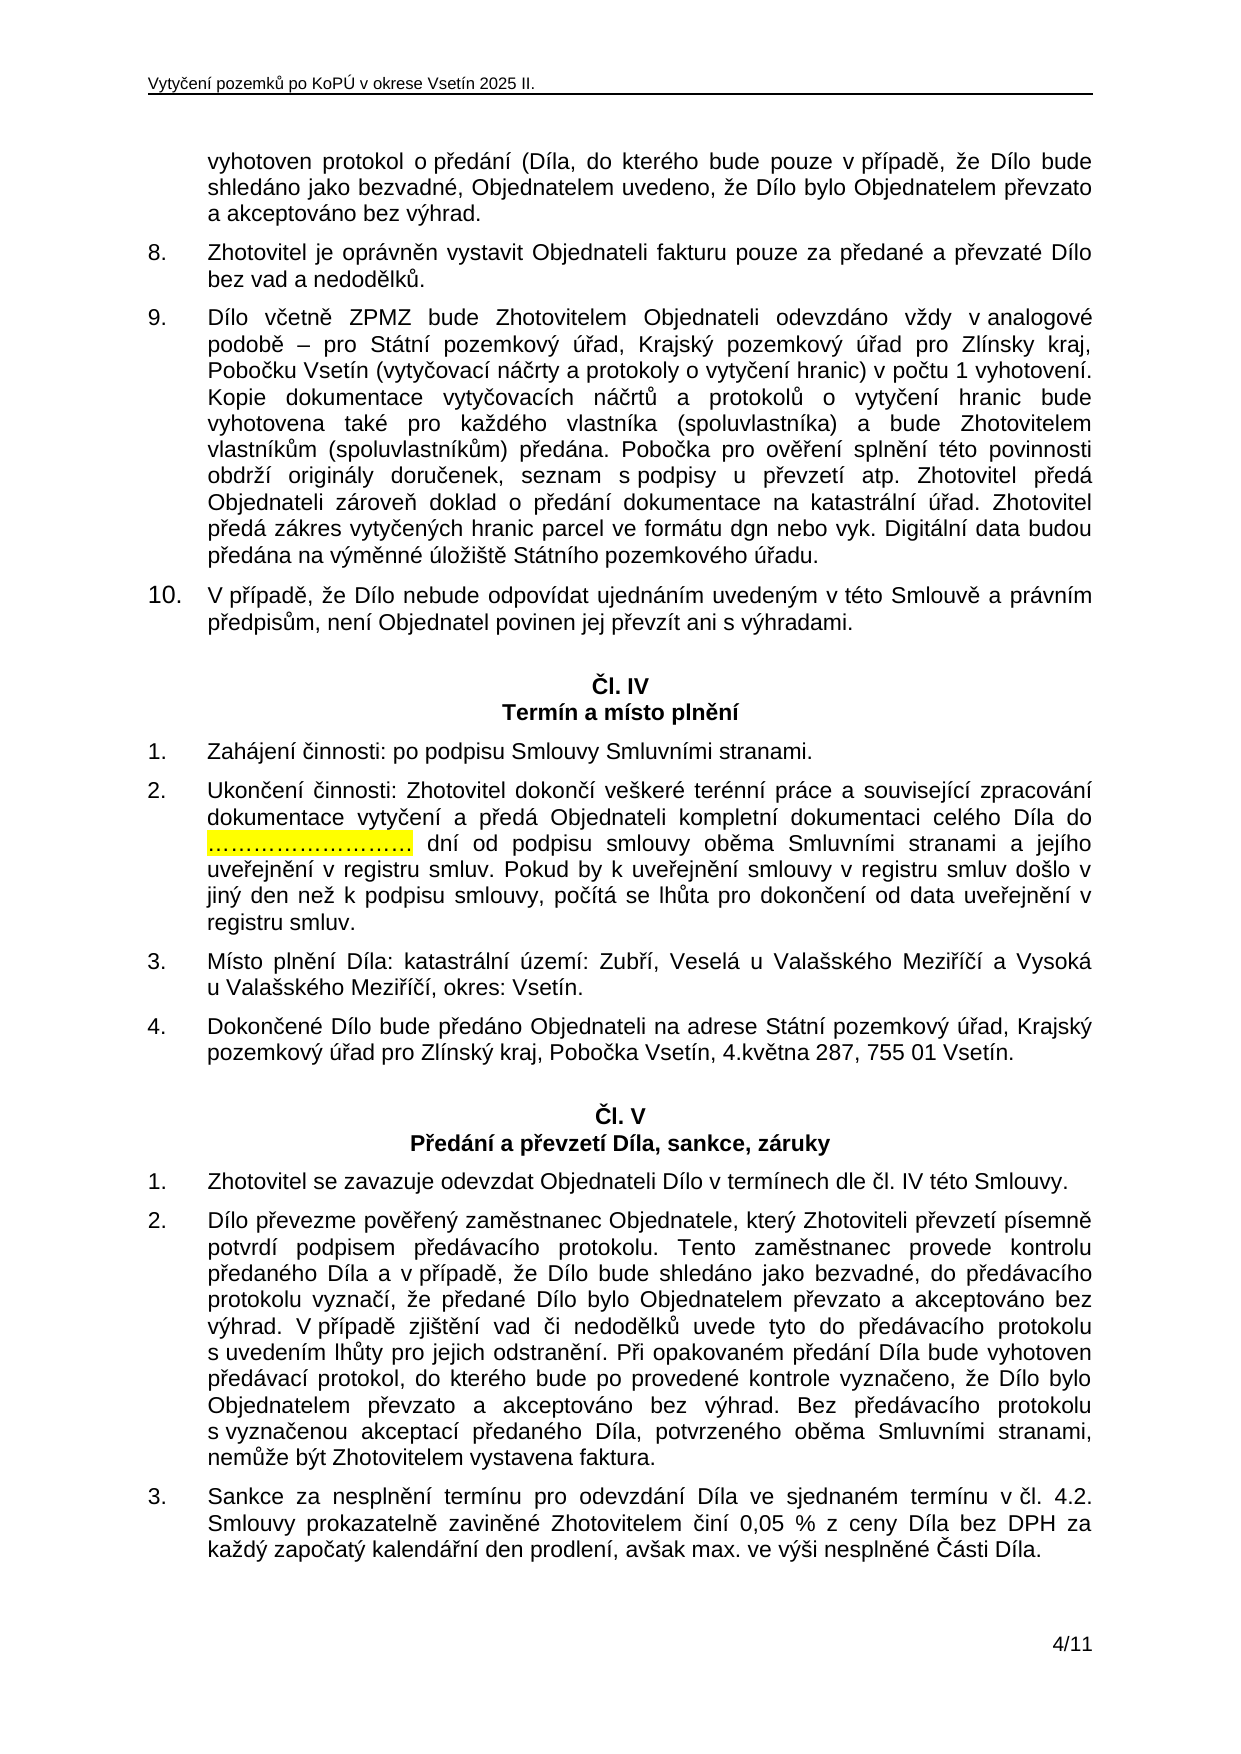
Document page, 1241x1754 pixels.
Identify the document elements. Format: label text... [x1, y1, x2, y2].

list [148, 148, 1093, 227]
list Sankce za nesplnění termínu pro odevzdání Díla ve sjednaném termínu v čl. 4.2. Smlouvy prokazatelně zaviněné Zhotovitelem činí 0,05 % z ceny Díla bez DPH za každý započatý kalendářní den prodlení, avšak max. ve výši nesplněné Části Díla. [148, 1483, 1093, 1562]
subtitle Předání a převzetí Díla, sankce, záruky [148, 1129, 1093, 1156]
subtitle Termín a místo plnění [148, 699, 1093, 726]
list Ukončení činnosti: Zhotovitel dokončí veškeré terénní práce a související zpracování dokumentace vytyčení a předá Objednateli kompletní dokumentaci celého Díla do ……………………… dní od podpisu smlouvy oběma Smluvními stranami a jejího uveřejnění v registru smluv. Pokud by k uveřejnění smlouvy v registru smluv došlo v jiný den než k podpisu smlouvy, počítá se lhůta pro dokončení od data uveřejnění v registru smluv. [147, 777, 1093, 935]
list Místo plnění Díla: katastrální území: Zubří, Veselá u Valašského Meziříčí a Vysoká u Valašského Meziříčí, okres: Vsetín. [147, 948, 1093, 1000]
list Zahájení činnosti: po podpisu Smlouvy Smluvními stranami. [148, 738, 1093, 764]
subtitle Čl. V [148, 1103, 1093, 1129]
subtitle Čl. IV [148, 673, 1093, 699]
list Zhotovitel se zavazuje odevzdat Objednateli Dílo v termínech dle čl. IV této Smlouvy. [148, 1168, 1093, 1195]
list V případě, že Dílo nebude odpovídat ujednáním uvedeným v této Smlouvě a právním předpisům, není Objednatel povinen jej převzít ani s výhradami. [148, 580, 1093, 636]
list Zhotovitel je oprávněn vystavit Objednateli fakturu pouze za předané a převzaté Dílo bez vad a nedodělků. [148, 239, 1093, 292]
list Dílo převezme pověřený zaměstnanec Objednatele, který Zhotoviteli převzetí písemně potvrdí podpisem předávacího protokolu. Tento zaměstnanec provede kontrolu předaného Díla a v případě, že Dílo bude shledáno jako bezvadné, do předávacího protokolu vyznačí, že předané Dílo bylo Objednatelem převzato a akceptováno bez výhrad. V případě zjištění vad či nedodělků uvede tyto do předávacího protokolu s uvedením lhůty pro jejich odstranění. Při opakovaném předání Díla bude vyhotoven předávací protokol, do kterého bude po provedené kontrole vyznačeno, že Dílo bylo Objednatelem převzato a akceptováno bez výhrad. Bez předávacího protokolu s vyznačenou akceptací předaného Díla, potvrzeného oběma Smluvními stranami, nemůže být Zhotovitelem vystavena faktura. [148, 1207, 1093, 1471]
list Dílo včetně ZPMZ bude Zhotovitelem Objednateli odevzdáno vždy v analogové podobě – pro Státní pozemkový úřad, Krajský pozemkový úřad pro Zlínsky kraj, Pobočku Vsetín (vytyčovací náčrty a protokoly o vytyčení hranic) v počtu 1 vyhotovení. Kopie dokumentace vytyčovacích náčrtů a protokolů o vytyčení hranic bude vyhotovena také pro každého vlastníka (spoluvlastníka) a bude Zhotovitelem vlastníkům (spoluvlastníkům) předána. Pobočka pro ověření splnění této povinnosti obdrží originály doručenek, seznam s podpisy u převzetí atp. Zhotovitel předá Objednateli zároveň doklad o předání dokumentace na katastrální úřad. Zhotovitel předá zákres vytyčených hranic parcel ve formátu dgn nebo vyk. Digitální data budou předána na výměnné úložiště Státního pozemkového úřadu. [148, 304, 1093, 568]
list Dokončené Dílo bude předáno Objednateli na adrese Státní pozemkový úřad, Krajský pozemkový úřad pro Zlínský kraj, Pobočka Vsetín, 4.května 287, 755 01 Vsetín. [147, 1013, 1093, 1066]
